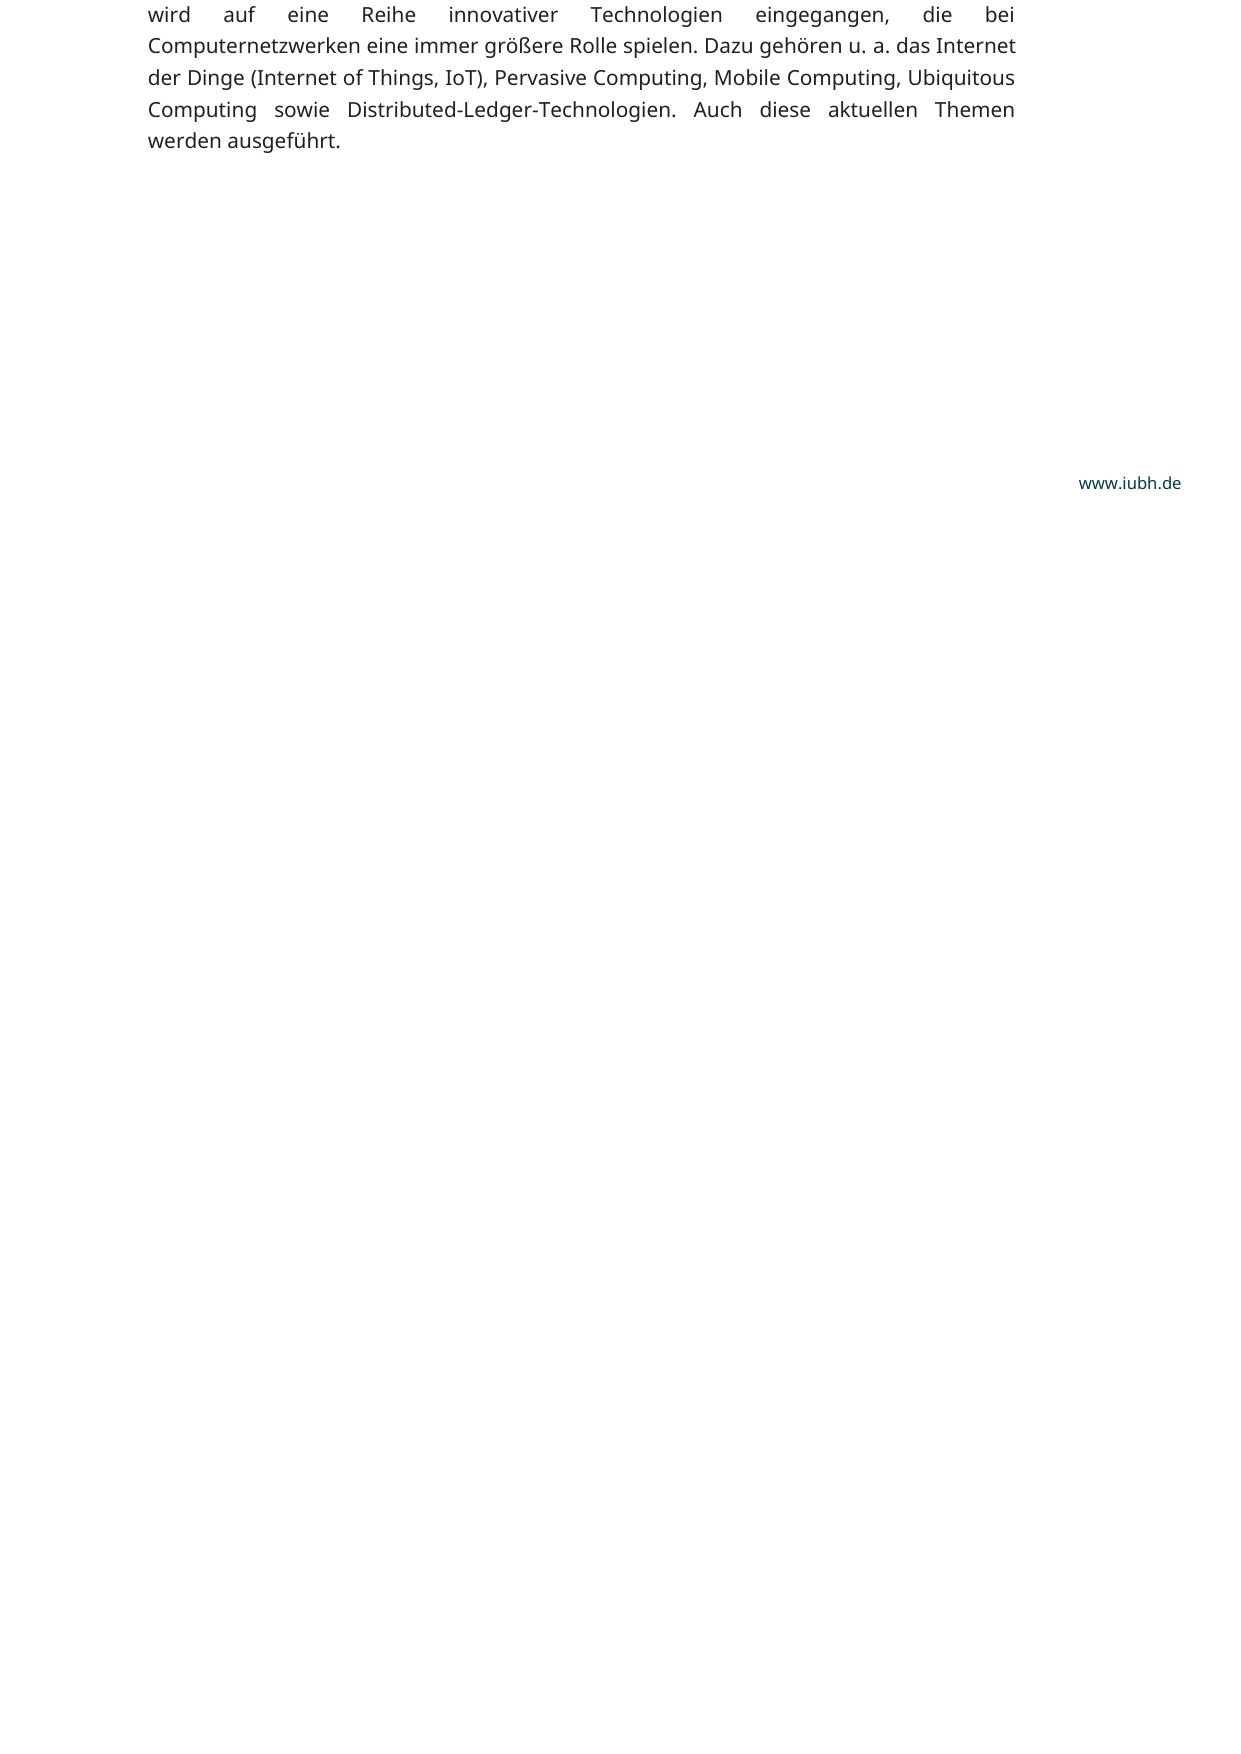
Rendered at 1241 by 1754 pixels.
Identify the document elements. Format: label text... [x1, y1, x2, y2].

text www.iubh.de [48, 472, 1181, 494]
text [148, 0, 1016, 155]
